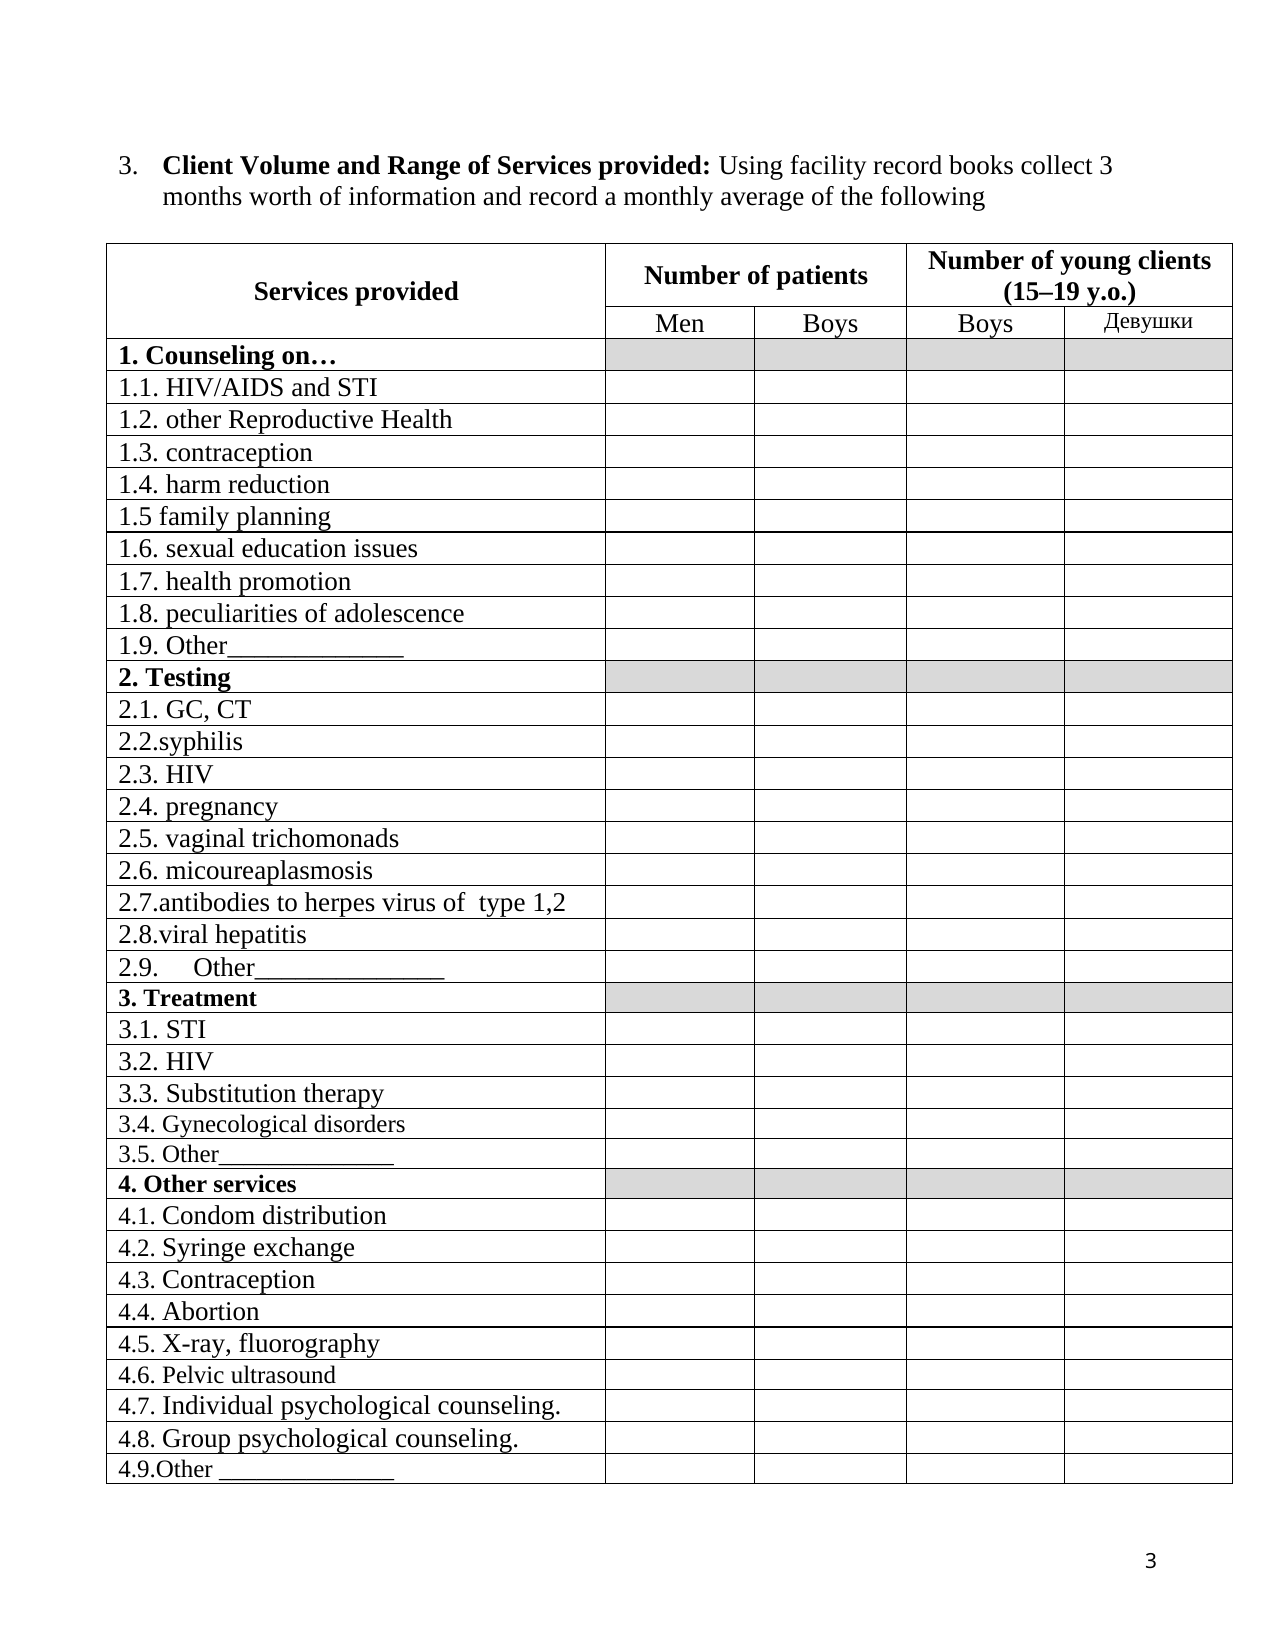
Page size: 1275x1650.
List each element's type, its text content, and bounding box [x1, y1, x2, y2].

table_cell [606, 1295, 754, 1326]
table_cell [755, 983, 906, 1012]
table_cell [606, 371, 754, 403]
table_cell 1.1. HIV/AIDS and STI [107, 371, 605, 403]
table_cell [755, 854, 906, 885]
table_cell [755, 1328, 906, 1359]
table_cell 2.2.syphilis [107, 726, 605, 757]
table_cell 3.5. Other______________ [107, 1139, 605, 1168]
table_cell [755, 597, 906, 628]
table_cell [907, 1422, 1064, 1453]
table_cell [907, 1360, 1064, 1388]
table_cell [907, 1295, 1064, 1326]
table_cell [755, 693, 906, 724]
table_cell [907, 661, 1064, 692]
table_cell 4.4. Abortion [107, 1295, 605, 1326]
table_cell 2.7.antibodies to herpes virus of type 1,2 [107, 886, 605, 918]
table_cell [907, 951, 1064, 982]
table_cell [1065, 693, 1232, 724]
table_cell 2.8.viral hepatitis [107, 919, 605, 950]
table_cell [907, 1077, 1064, 1108]
table_cell [755, 1295, 906, 1326]
table_cell 1.4. harm reduction [107, 468, 605, 499]
table_cell [606, 629, 754, 660]
table_cell 4.1. Condom distribution [107, 1199, 605, 1230]
table_cell [907, 983, 1064, 1012]
table_cell [907, 565, 1064, 596]
table_cell [1065, 983, 1232, 1012]
table_cell [1065, 951, 1232, 982]
table_cell [907, 629, 1064, 660]
table_cell 2. Testing [107, 661, 605, 692]
table_cell [755, 468, 906, 499]
table_cell [755, 1077, 906, 1108]
table_cell 3.2. HIV [107, 1045, 605, 1076]
table_cell 3.4. Gynecological disorders [107, 1109, 605, 1138]
table_cell [755, 1360, 906, 1388]
table_cell [907, 1045, 1064, 1076]
table_cell [1065, 1328, 1232, 1359]
table_cell [755, 726, 906, 757]
table_cell 3.1. STI [107, 1013, 605, 1044]
table_cell [907, 404, 1064, 435]
table_cell [606, 1013, 754, 1044]
table_cell 3. Treatment [107, 983, 605, 1012]
table_cell [1065, 1390, 1232, 1421]
table_cell Other______________ [107, 951, 605, 982]
table_cell [1065, 758, 1232, 789]
table_cell [907, 1013, 1064, 1044]
table_cell [606, 854, 754, 885]
table_cell [606, 404, 754, 435]
table_cell [755, 919, 906, 950]
table_header Services provided [107, 244, 605, 338]
table_cell [755, 1045, 906, 1076]
table_cell [1065, 565, 1232, 596]
table_cell [755, 1013, 906, 1044]
table_cell [1065, 886, 1232, 918]
table_cell 4.9.Other ______________ [107, 1454, 605, 1483]
table_cell [907, 533, 1064, 563]
table_cell [606, 661, 754, 692]
table_cell [1065, 597, 1232, 628]
table_cell [1065, 1295, 1232, 1326]
table_cell 1.8. peculiarities of adolescence [107, 597, 605, 628]
table_cell [606, 597, 754, 628]
table_cell [1065, 500, 1232, 531]
table_cell 2.4. pregnancy [107, 790, 605, 821]
table_cell 1.3. contraception [107, 436, 605, 467]
table_header Number of young clients (15–19 y.o.) [907, 244, 1232, 306]
table_cell [755, 790, 906, 821]
table_cell [755, 371, 906, 403]
table_cell [907, 1109, 1064, 1138]
table_cell [907, 758, 1064, 789]
table_cell [1065, 1109, 1232, 1138]
table_cell [755, 661, 906, 692]
table_cell [907, 1231, 1064, 1262]
table_cell [1065, 533, 1232, 563]
table_cell [1065, 1422, 1232, 1453]
table_cell [755, 1231, 906, 1262]
table_cell [606, 1454, 754, 1483]
table_cell [755, 500, 906, 531]
table_cell 2.6. micoureaplasmosis [107, 854, 605, 885]
table_cell [606, 468, 754, 499]
table_cell [1065, 371, 1232, 403]
table_cell [1065, 726, 1232, 757]
table_cell [1065, 1263, 1232, 1294]
table_cell [606, 790, 754, 821]
table_cell [606, 436, 754, 467]
table_cell [1065, 1013, 1232, 1044]
table_cell [755, 758, 906, 789]
table_cell [606, 1422, 754, 1453]
table_cell [606, 565, 754, 596]
table_cell 4.2. Syringe exchange [107, 1231, 605, 1262]
table_cell [907, 1390, 1064, 1421]
table_cell [1065, 1077, 1232, 1108]
table_cell [755, 436, 906, 467]
table_cell [755, 629, 906, 660]
table_cell 4.3. Contraception [107, 1263, 605, 1294]
table_cell 4.6. Pelvic ultrasound [107, 1360, 605, 1388]
table_cell [907, 886, 1064, 918]
table_cell [907, 726, 1064, 757]
table_cell [606, 1263, 754, 1294]
table_cell [606, 339, 754, 370]
table_cell [606, 919, 754, 950]
table_cell [907, 1454, 1064, 1483]
table_cell [1065, 436, 1232, 467]
table_cell [907, 822, 1064, 853]
table_cell [1065, 468, 1232, 499]
table_cell Девушки [1065, 307, 1232, 338]
table_cell 2.1. GC, CT [107, 693, 605, 724]
table_cell 1.7. health promotion [107, 565, 605, 596]
table_cell [606, 822, 754, 853]
table_cell [1065, 919, 1232, 950]
table_cell 1.2. other Reproductive Health [107, 404, 605, 435]
table_header Number of patients [606, 244, 906, 306]
table_cell [755, 339, 906, 370]
table_cell [755, 1263, 906, 1294]
table_cell [606, 1390, 754, 1421]
table_cell [907, 371, 1064, 403]
table_cell 3.3. Substitution therapy [107, 1077, 605, 1108]
table_cell [907, 693, 1064, 724]
table_cell [755, 1199, 906, 1230]
table_cell [755, 1454, 906, 1483]
table_cell [907, 468, 1064, 499]
table_cell [606, 533, 754, 563]
table_cell [1065, 404, 1232, 435]
table_cell [606, 983, 754, 1012]
table_cell [1065, 1199, 1232, 1230]
table_cell [755, 1139, 906, 1168]
table_cell [606, 886, 754, 918]
table_cell [606, 500, 754, 531]
table_cell [606, 1231, 754, 1262]
table_cell [606, 1328, 754, 1359]
table_cell [907, 436, 1064, 467]
table_cell [755, 1109, 906, 1138]
table_cell [907, 1199, 1064, 1230]
table_cell 2.5. vaginal trichomonads [107, 822, 605, 853]
table_cell 4. Other services [107, 1169, 605, 1198]
table_cell [907, 339, 1064, 370]
table_cell [606, 951, 754, 982]
table_cell [907, 919, 1064, 950]
table_cell [907, 597, 1064, 628]
table_cell [755, 822, 906, 853]
table_cell 2.3. HIV [107, 758, 605, 789]
table_cell [1065, 790, 1232, 821]
table_cell [1065, 1231, 1232, 1262]
table_cell [907, 1169, 1064, 1198]
table_cell 4.5. X-ray, fluorography [107, 1328, 605, 1359]
table_cell [606, 1109, 754, 1138]
table_cell 1.5 family planning [107, 500, 605, 531]
table_cell [606, 1199, 754, 1230]
table_cell [907, 1263, 1064, 1294]
table_cell [1065, 629, 1232, 660]
table_cell [907, 500, 1064, 531]
table_cell [1065, 339, 1232, 370]
table_cell [907, 790, 1064, 821]
table_cell [606, 1360, 754, 1388]
table_cell [755, 565, 906, 596]
table_cell [1065, 1045, 1232, 1076]
table_cell 1.9. Other_____________ [107, 629, 605, 660]
table_cell Boys [755, 307, 906, 338]
table_cell [907, 1328, 1064, 1359]
table_cell [755, 1169, 906, 1198]
table_cell Boys [907, 307, 1064, 338]
table_cell [907, 1139, 1064, 1168]
table_cell Men [606, 307, 754, 338]
table_cell [606, 1139, 754, 1168]
table_cell [755, 533, 906, 563]
table_cell [1065, 1139, 1232, 1168]
table_cell [755, 951, 906, 982]
table_cell [1065, 1454, 1232, 1483]
table_cell [606, 693, 754, 724]
table_cell [1065, 854, 1232, 885]
table_cell [1065, 822, 1232, 853]
table_cell [1065, 1360, 1232, 1388]
table_cell [755, 1422, 906, 1453]
table_cell [1065, 661, 1232, 692]
table_cell [755, 1390, 906, 1421]
table_cell 4.7. Individual psychological counseling. [107, 1390, 605, 1421]
table_cell [907, 854, 1064, 885]
table_cell [606, 726, 754, 757]
table_cell [755, 886, 906, 918]
table_cell 1.6. sexual education issues [107, 533, 605, 563]
table_cell [755, 404, 906, 435]
table_cell [606, 1077, 754, 1108]
table_cell 4.8. Group psychological counseling. [107, 1422, 605, 1453]
table_cell [606, 758, 754, 789]
table_cell 1. Counseling on… [107, 339, 605, 370]
table_cell [1065, 1169, 1232, 1198]
table_cell [606, 1045, 754, 1076]
table_cell [606, 1169, 754, 1198]
list Client Volume and Range of Services provided: Using facility record books collect 3 months worth of information and record a monthly average of the following [118, 149, 1157, 212]
